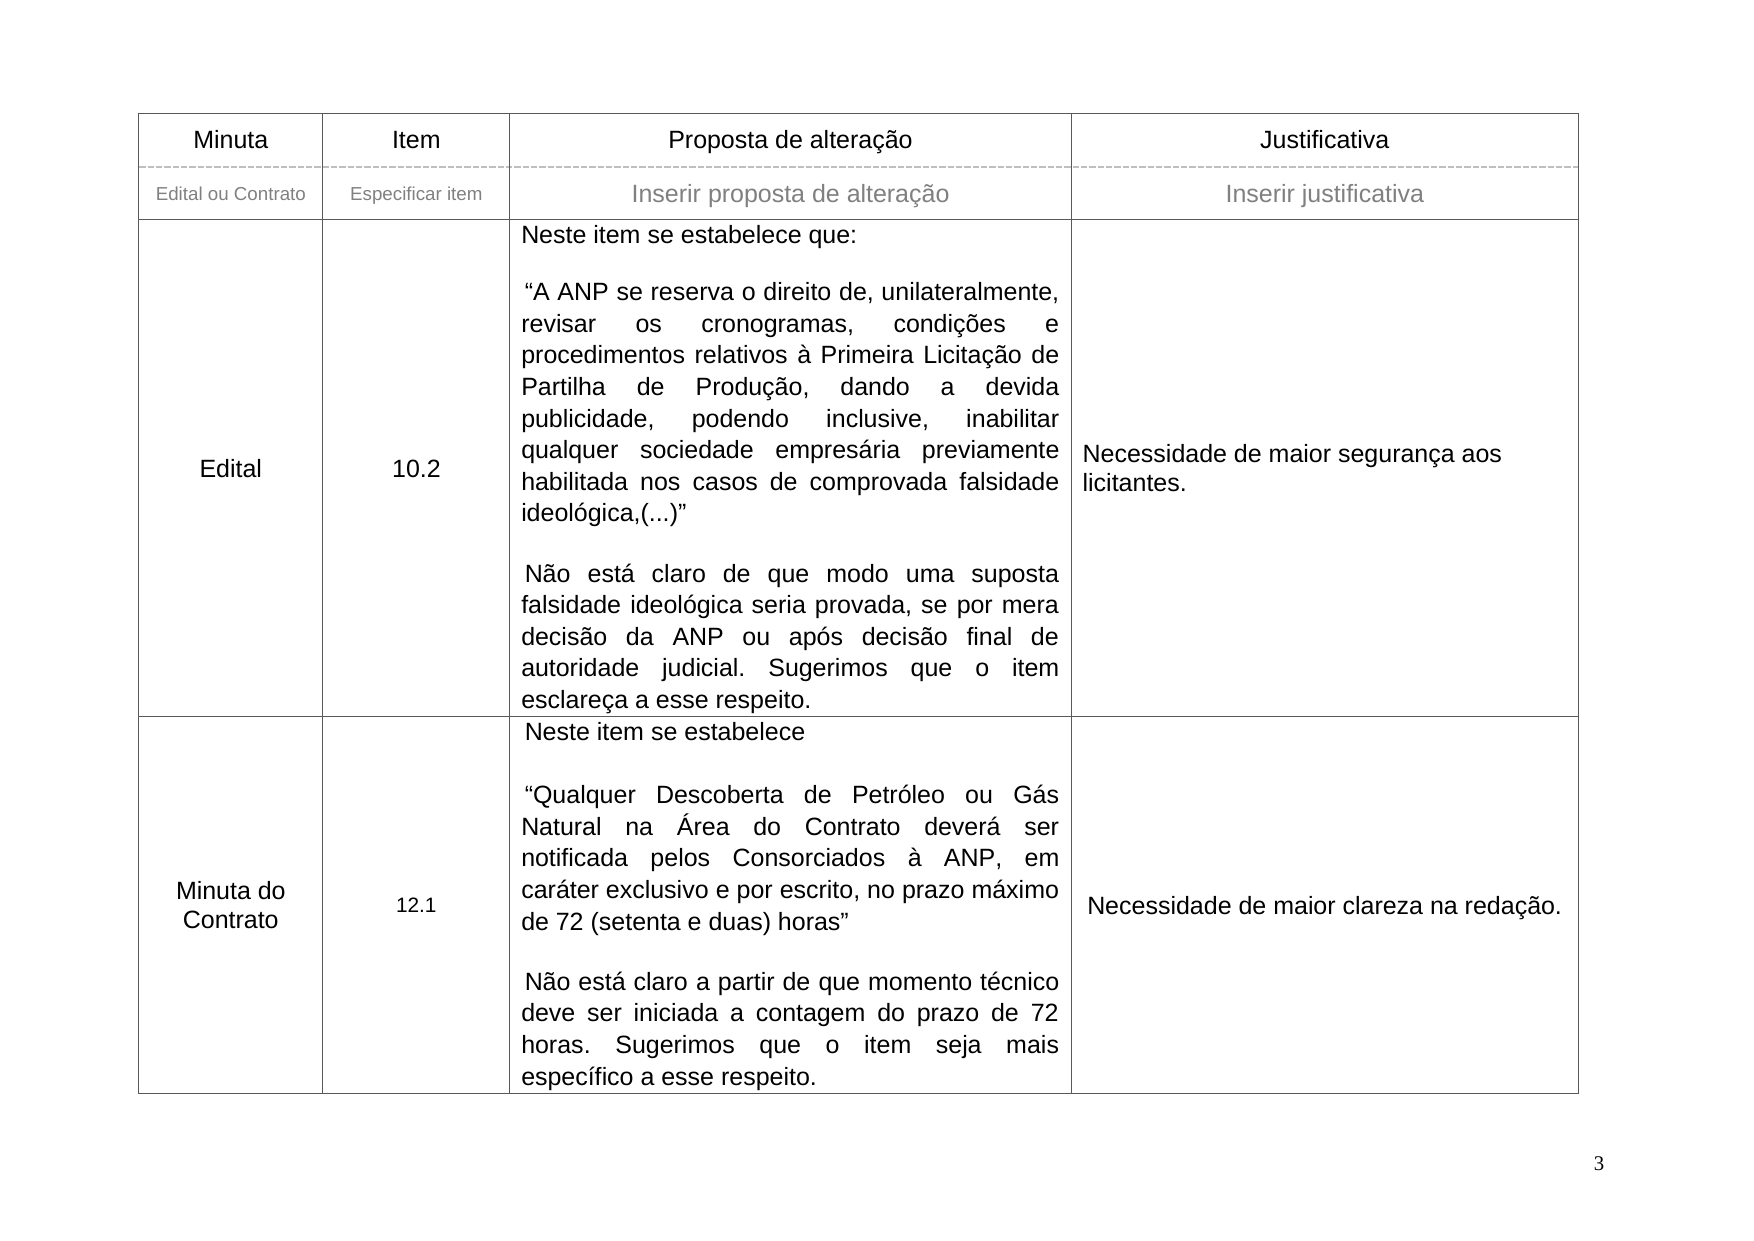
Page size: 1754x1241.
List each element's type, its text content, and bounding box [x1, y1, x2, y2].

table_cell Inserir justificativa [1072, 166, 1578, 219]
table_cell Especificar item [323, 166, 509, 219]
table_header Proposta de alteração [510, 114, 1071, 166]
table_cell Inserir proposta de alteração [510, 166, 1071, 219]
table_cell Neste item se estabelece “Qualquer Descoberta de Petróleo ou Gás Natural na Área do Contrato deverá ser notificada pelos Consorciados à ANP, em caráter exclusivo e por escrito, no prazo máximo de 72 (setenta e duas) horas” Não está claro a partir de que momento técnico deve ser iniciada a contagem do prazo de 72 horas. Sugerimos que o item seja mais específico a esse respeito. [510, 717, 1071, 1093]
table_cell Edital ou Contrato [139, 166, 322, 219]
table_header Justificativa [1072, 114, 1578, 166]
table_cell 10.2 [323, 220, 509, 716]
table_header Minuta [139, 114, 322, 166]
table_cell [1072, 717, 1578, 1093]
table_cell 12.1 [323, 717, 509, 1093]
table_header Item [323, 114, 509, 166]
table_cell Edital [139, 220, 322, 716]
table_cell Neste item se estabelece que: “A ANP se reserva o direito de, unilateralmente, revisar os cronogramas, condições e procedimentos relativos à Primeira Licitação de Partilha de Produção, dando a devida publicidade, podendo inclusive, inabilitar qualquer sociedade empresária previamente habilitada nos casos de comprovada falsidade ideológica,(...)” Não está claro de que modo uma suposta falsidade ideológica seria provada, se por mera decisão da ANP ou após decisão final de autoridade judicial. Sugerimos que o item esclareça a esse respeito. [510, 220, 1071, 716]
table_cell Minuta do Contrato [139, 717, 322, 1093]
table_cell Necessidade de maior segurança aos licitantes. [1072, 220, 1578, 716]
